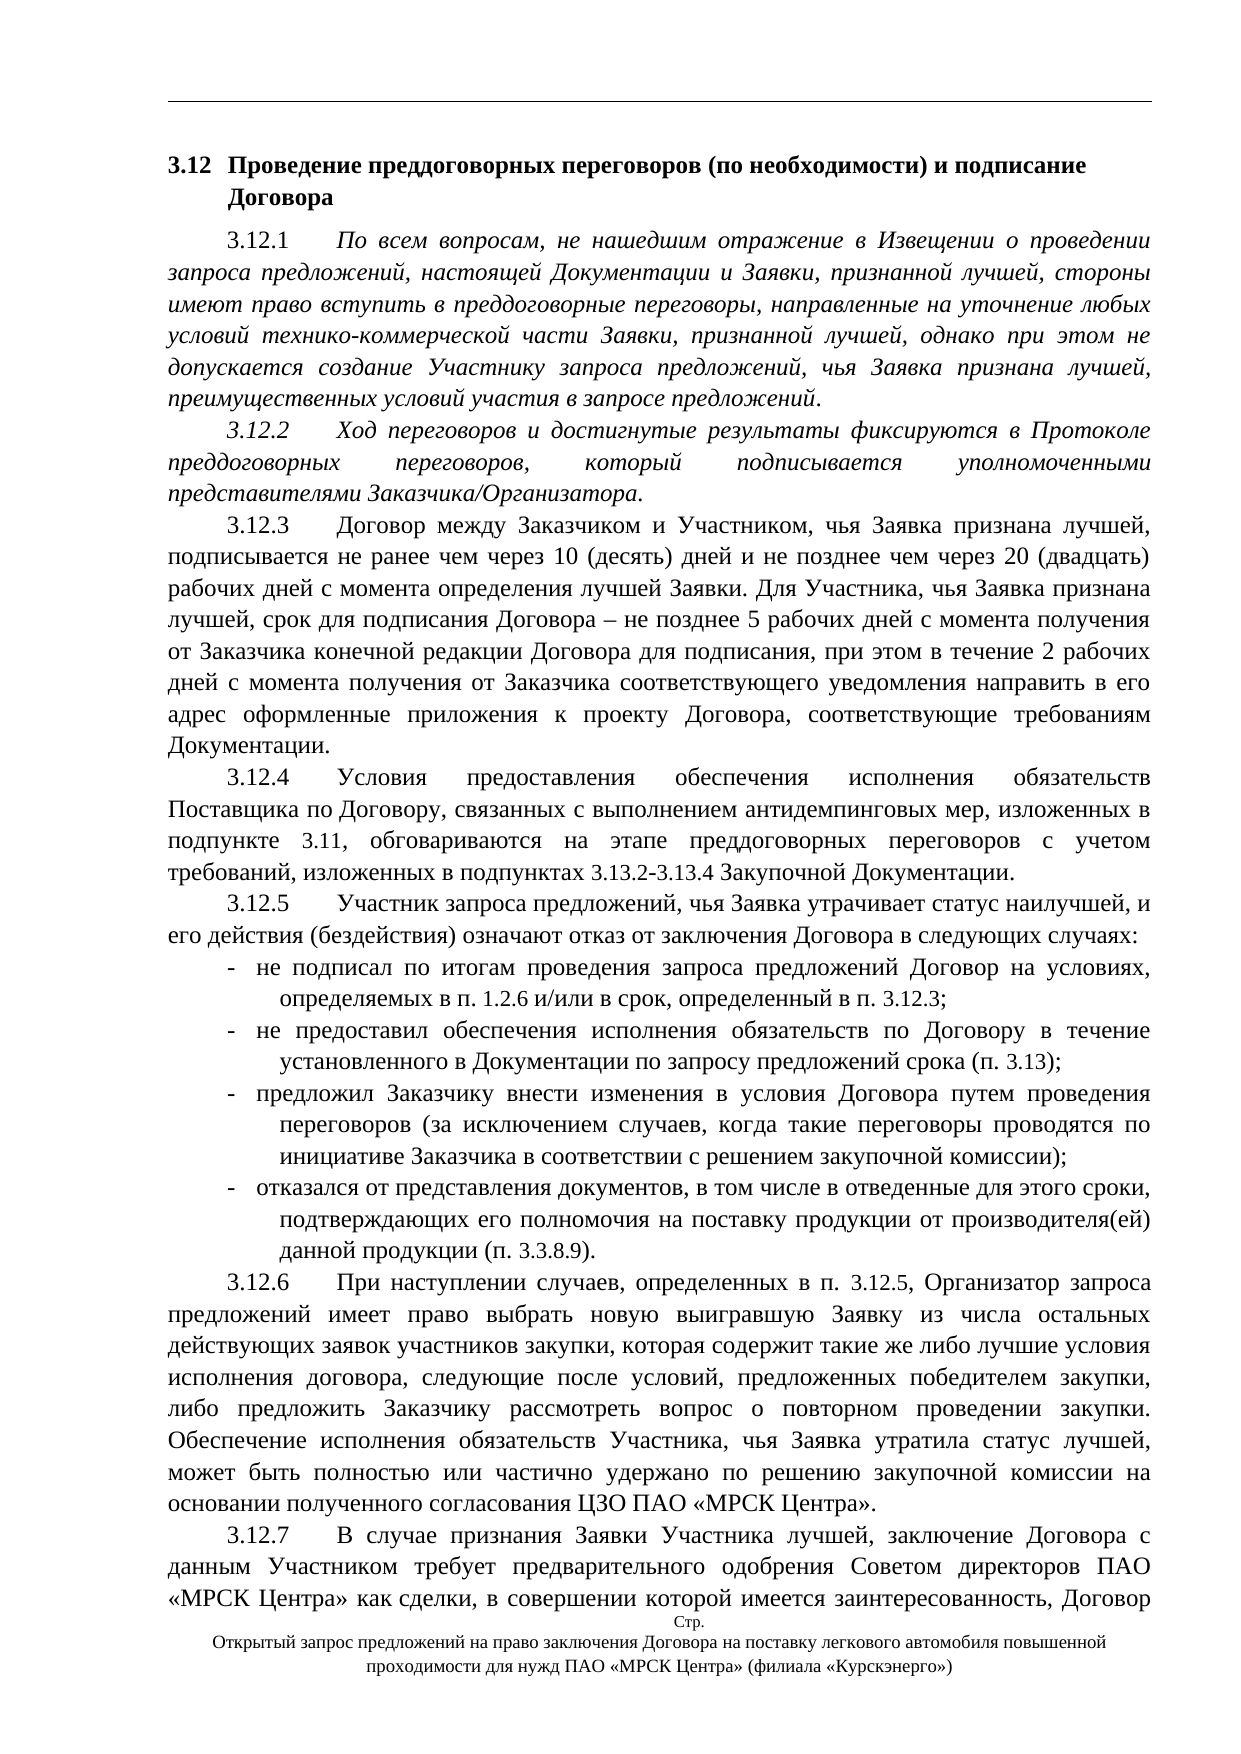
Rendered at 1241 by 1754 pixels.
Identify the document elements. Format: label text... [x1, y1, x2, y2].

list Участник запроса предложений, чья Заявка утрачивает статус наилучшей, и его действия (бездействия) означают отказ от заключения Договора в следующих случаях: [168, 888, 1152, 949]
list При наступлении случаев, определенных в п. 3.12.5, Организатор запроса предложений имеет право выбрать новую выигравшую Заявку из числа остальных действующих заявок участников закупки, которая содержит такие же либо лучшие условия исполнения договора, следующие после условий, предложенных победителем закупки, либо предложить Заказчику рассмотреть вопрос о повторном проведении закупки. Обеспечение исполнения обязательств Участника, чья Заявка утратила статус лучшей, может быть полностью или частично удержано по решению закупочной комиссии на основании полученного согласования ЦЗО ПАО «МРСК Центра». [168, 1267, 1152, 1517]
list По всем вопросам, не нашедшим отражение в Извещении о проведении запроса предложений, настоящей Документации и Заявки, признанной лучшей, стороны имеют право вступить в преддоговорные переговоры, направленные на уточнение любых условий технико-коммерческой части Заявки, признанной лучшей, однако при этом не допускается создание Участнику запроса предложений, чья Заявка признана лучшей, преимущественных условий участия в запросе предложений. [168, 226, 1152, 412]
list Договор между Заказчиком и Участником, чья Заявка признана лучшей, подписывается не ранее чем через 10 (десять) дней и не позднее чем через 20 (двадцать) рабочих дней с момента определения лучшей Заявки. Для Участника, чья Заявка признана лучшей, срок для подписания Договора – не позднее 5 рабочих дней с момента получения от Заказчика конечной редакции Договора для подписания, при этом в течение 2 рабочих дней с момента получения от Заказчика соответствующего уведомления направить в его адрес оформленные приложения к проекту Договора, соответствующие требованиям Документации. [168, 510, 1152, 759]
list не подписал по итогам проведения запроса предложений Договор на условиях, определяемых в п. 1.2.6 и/или в срок, определенный в п. 3.12.3; [227, 952, 1152, 1012]
list не предоставил обеспечения исполнения обязательств по Договору в течение установленного в Документации по запросу предложений срока (п. 3.13); [227, 1015, 1152, 1075]
subtitle Проведение преддоговорных переговоров (по необходимости) и подписание Договора [168, 150, 1152, 210]
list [168, 1520, 1152, 1612]
list Ход переговоров и достигнутые результаты фиксируются в Протоколе преддоговорных переговоров, который подписывается уполномоченными представителями Заказчика/Организатора. [168, 415, 1152, 507]
list Условия предоставления обеспечения исполнения обязательств Поставщика по Договору, связанных с выполнением антидемпинговых мер, изложенных в подпункте 3.11, обговариваются на этапе преддоговорных переговоров с учетом требований, изложенных в подпунктах 3.13.2-3.13.4 Закупочной Документации. [168, 762, 1152, 886]
list предложил Заказчику внести изменения в условия Договора путем проведения переговоров (за исключением случаев, когда такие переговоры проводятся по инициативе Заказчика в соответствии с решением закупочной комиссии); [227, 1078, 1152, 1170]
list отказался от представления документов, в том числе в отведенные для этого сроки, подтверждающих его полномочия на поставку продукции от производителя(ей) данной продукции (п. 3.3.8.9). [227, 1172, 1152, 1264]
